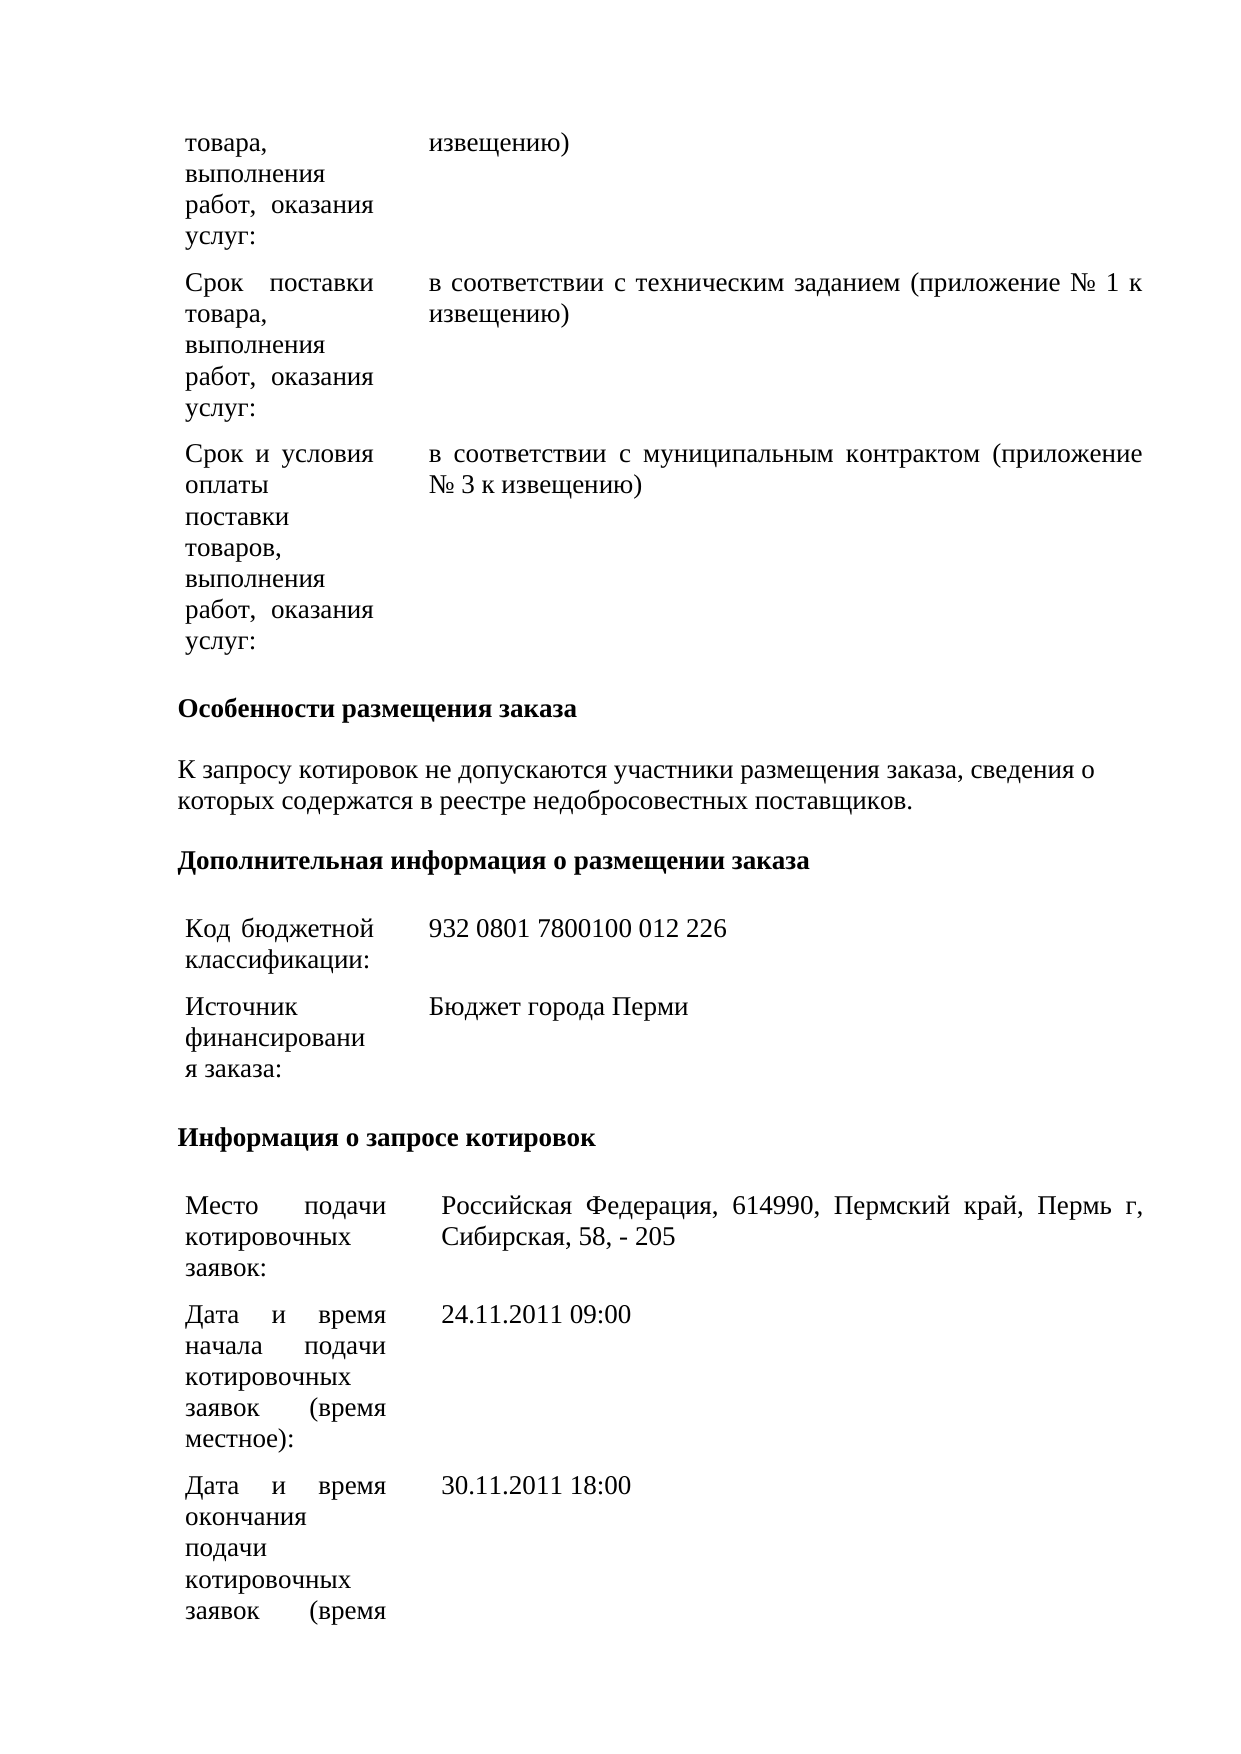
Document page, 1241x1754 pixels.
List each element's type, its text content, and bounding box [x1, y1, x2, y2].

table_cell в соответствии с техническим заданием (приложение № 1 к извещению) [421, 258, 1152, 430]
table_header Российская Федерация, 614990, Пермский край, Пермь г, Сибирская, 58, - 205 [433, 1181, 1152, 1290]
table_cell Дата и время начала подачи котировочных заявок (время местное): [177, 1290, 433, 1461]
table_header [421, 118, 1152, 258]
table_header 932 0801 7800100 012 226 [421, 905, 1152, 982]
table_cell 24.11.2011 09:00 [433, 1290, 1152, 1461]
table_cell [177, 1461, 433, 1633]
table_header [177, 118, 421, 258]
table_cell в соответствии с муниципальным контрактом (приложение № 3 к извещению) [421, 430, 1152, 663]
table_cell Срок поставки товара, выполнения работ, оказания услуг: [177, 258, 421, 430]
table_cell Срок и условия оплаты поставки товаров, выполнения работ, оказания услуг: [177, 430, 421, 663]
table_cell Бюджет города Перми [421, 983, 1152, 1092]
table_cell 30.11.2011 18:00 [433, 1461, 1152, 1633]
text Информация о запросе котировок [177, 1121, 1152, 1152]
text К запросу котировок не допускаются участники размещения заказа, сведения о которых содержатся в реестре недобросовестных поставщиков. [177, 753, 1152, 815]
table_header Код бюджетной классификации: [177, 905, 421, 982]
text Особенности размещения заказа [177, 692, 1152, 724]
text Дополнительная информация о размещении заказа [177, 844, 1152, 875]
table_cell Источник финансирования заказа: [177, 983, 421, 1092]
table_header Место подачи котировочных заявок: [177, 1181, 433, 1290]
